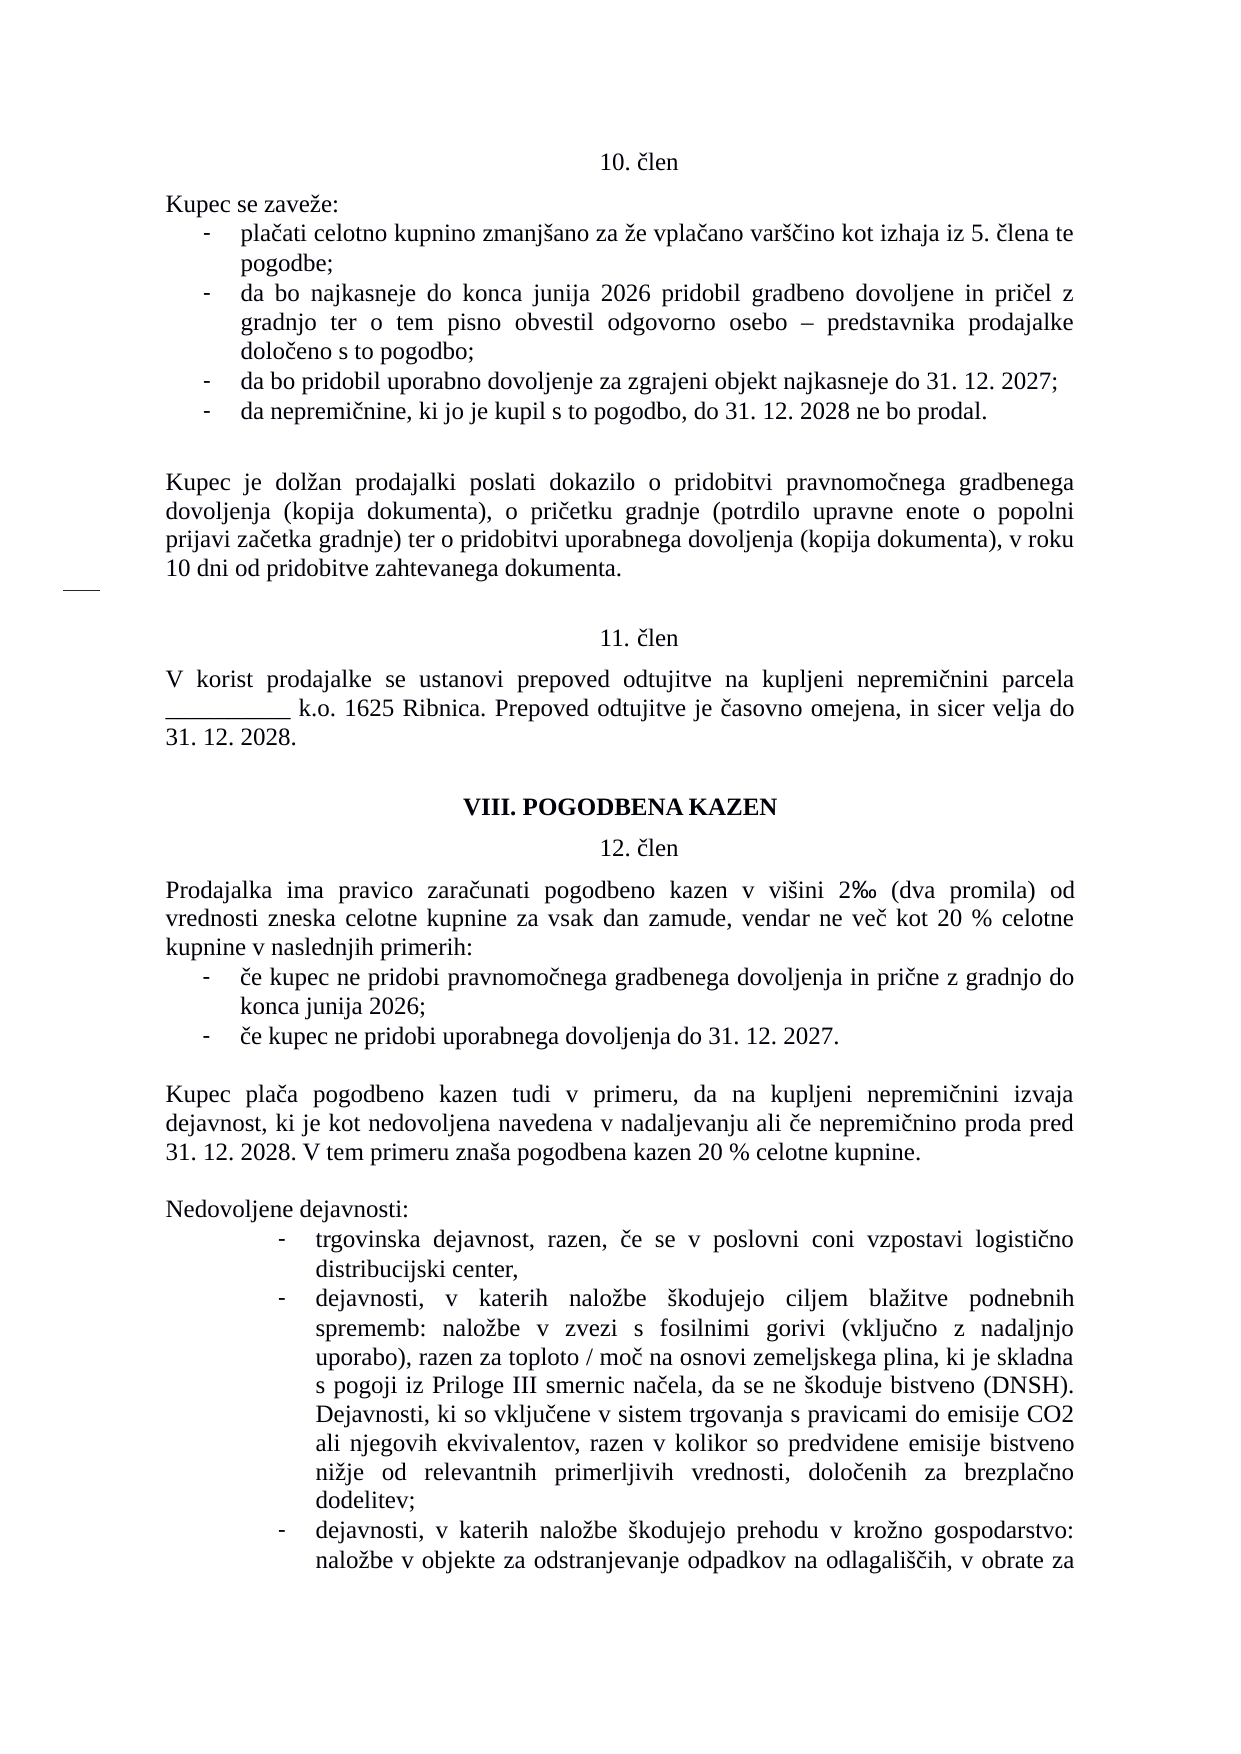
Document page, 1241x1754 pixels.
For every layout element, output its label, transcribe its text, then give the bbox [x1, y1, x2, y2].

list da bo najkasneje do konca junija 2026 pridobil gradbeno dovoljene in pričel z gradnjo ter o tem pisno obvestil odgovorno osebo – predstavnika prodajalke določeno s to pogodbo; [203, 277, 1075, 365]
list če kupec ne pridobi uporabnega dovoljenja do 31. 12. 2027. [202, 1020, 1075, 1051]
list da bo pridobil uporabno dovoljenje za zgrajeni objekt najkasneje do 31. 12. 2027; [203, 365, 1075, 395]
list dejavnosti, v katerih naložbe škodujejo ciljem blažitve podnebnih sprememb: naložbe v zvezi s fosilnimi gorivi (vključno z nadaljnjo uporabo), razen za toploto / moč na osnovi zemeljskega plina, ki je skladna s pogoji iz Priloge III smernic načela, da se ne škoduje bistveno (DNSH). Dejavnosti, ki so vključene v sistem trgovanja s pravicami do emisije CO2 ali njegovih ekvivalentov, razen v kolikor so predvidene emisije bistveno nižje od relevantnih primerljivih vrednosti, določenih za brezplačno dodelitev; [278, 1282, 1075, 1514]
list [278, 1514, 1075, 1573]
text Prodajalka ima pravico zaračunati pogodbeno kazen v višini 2 (dva promila) od vrednosti zneska celotne kupnine za vsak dan zamude, vendar ne več kot 20 % celotne kupnine v naslednjih primerih: [165, 874, 1075, 961]
text V korist prodajalke se ustanovi prepoved odtujitve na kupljeni nepremičnini parcela __________ k.o. 1625 Ribnica. Prepoved odtujitve je časovno omejena, in sicer velja do 31. 12. 2028. [165, 664, 1075, 751]
list plačati celotno kupnino zmanjšano za že vplačano varščino kot izhaja iz 5. člena te pogodbe; [203, 217, 1075, 277]
list člen [203, 147, 1075, 176]
text Kupec plača pogodbeno kazen tudi v primeru, da na kupljeni nepremičnini izvaja dejavnost, ki je kot nedovoljena navedena v nadaljevanju ali če nepremičnino proda pred 31. 12. 2028. V tem primeru znaša pogodbena kazen 20 % celotne kupnine. [165, 1079, 1075, 1166]
text VIII. POGODBENA KAZEN [165, 792, 1075, 821]
list če kupec ne pridobi pravnomočnega gradbenega dovoljenja in prične z gradnjo do konca junija 2026; [202, 961, 1075, 1020]
text Kupec se zaveže: [165, 189, 1075, 217]
text Nedovoljene dejavnosti: [165, 1194, 1075, 1223]
list člen [203, 623, 1075, 652]
list da nepremičnine, ki jo je kupil s to pogodbo, do 31. 12. 2028 ne bo prodal. [203, 395, 1075, 426]
text Kupec je dolžan prodajalki poslati dokazilo o pridobitvi pravnomočnega gradbenega dovoljenja (kopija dokumenta), o pričetku gradnje (potrdilo upravne enote o popolni prijavi začetka gradnje) ter o pridobitvi uporabnega dovoljenja (kopija dokumenta), v roku 10 dni od pridobitve zahtevanega dokumenta. [165, 467, 1075, 582]
list člen [203, 833, 1075, 862]
list trgovinska dejavnost, razen, če se v poslovni coni vzpostavi logistično distribucijski center, [278, 1223, 1075, 1282]
